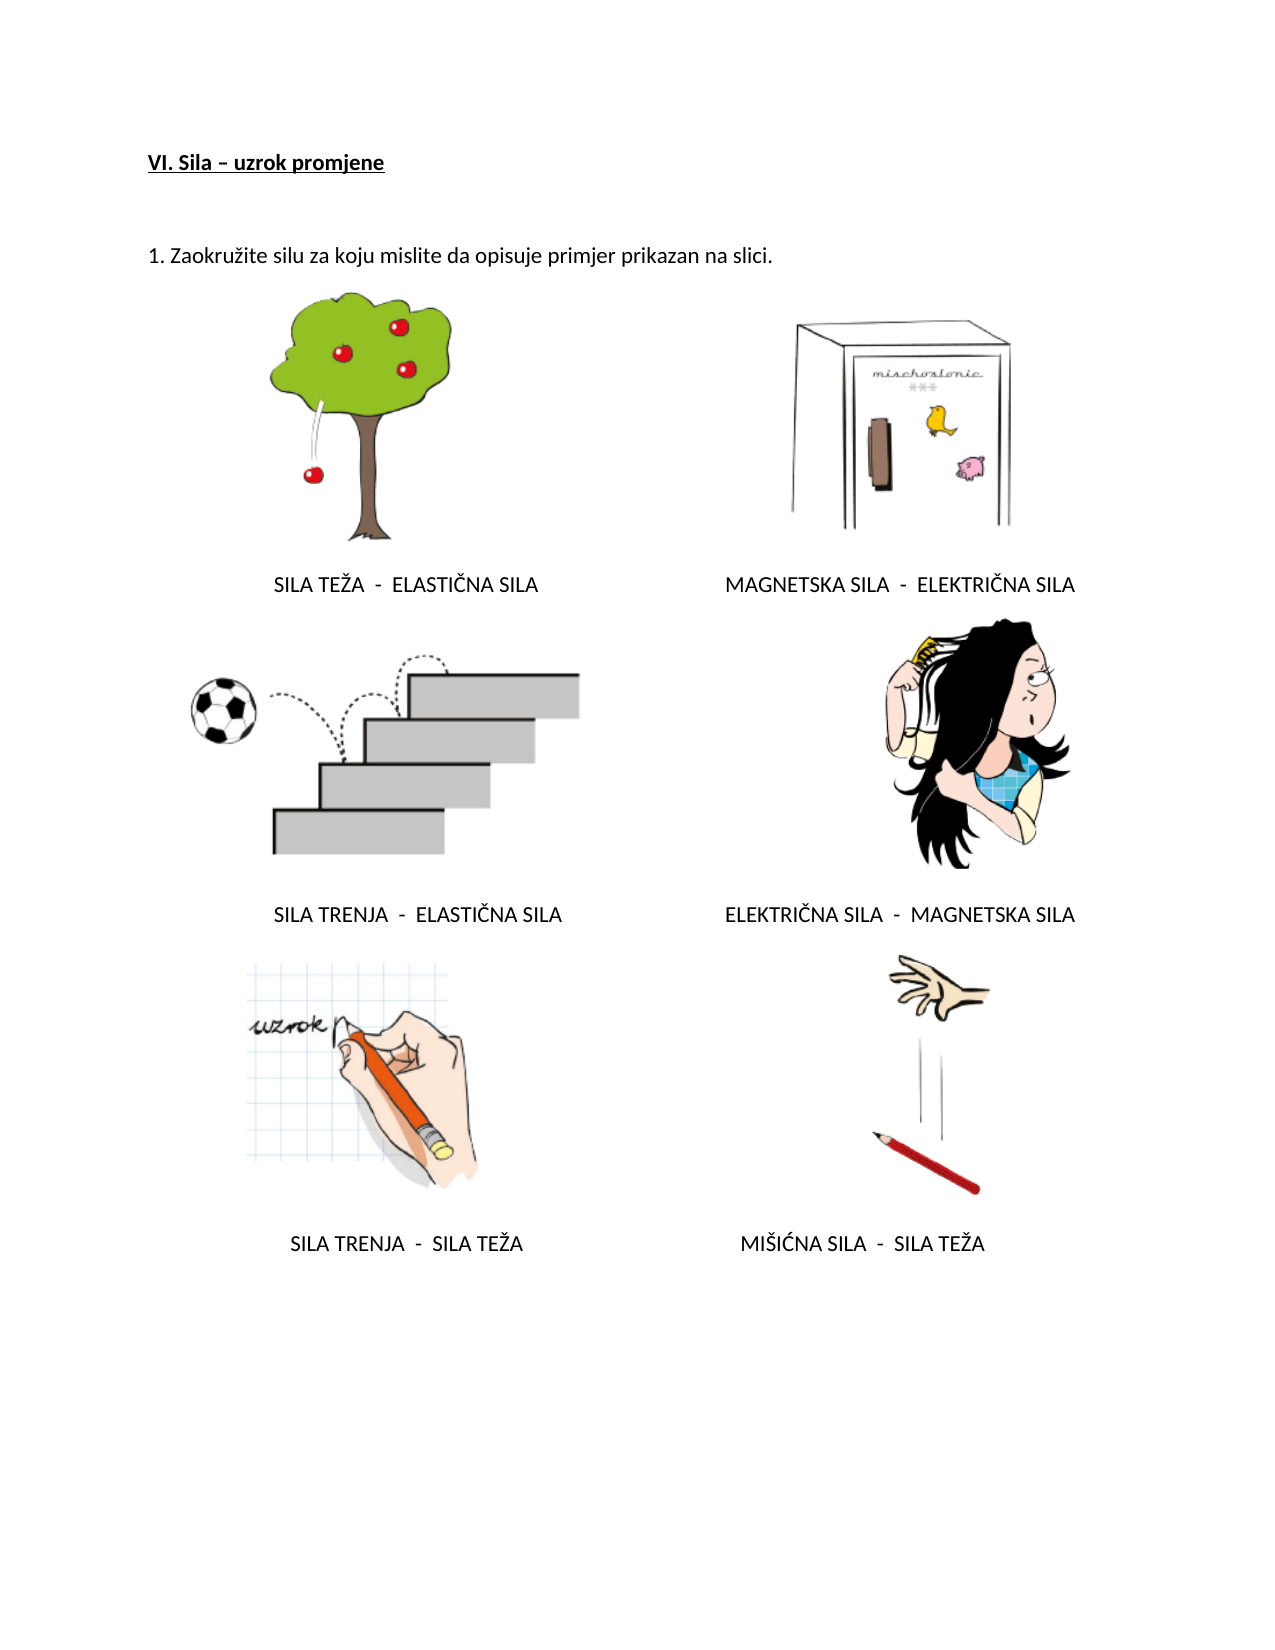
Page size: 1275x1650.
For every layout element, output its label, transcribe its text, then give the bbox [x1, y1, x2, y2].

text SILA TEŽA - ELASTIČNA SILA MAGNETSKA SILA - ELEKTRIČNA SILA [148, 571, 1127, 599]
text 1. Zaokružite silu za koju mislite da opisuje primjer prikazan na slici. [148, 241, 1127, 269]
text VI. Sila – uzrok promjene [148, 148, 1127, 176]
picture [829, 946, 1046, 1213]
text SILA TRENJA - ELASTIČNA SILA ELEKTRIČNA SILA - MAGNETSKA SILA [148, 900, 1127, 928]
text SILA TRENJA - SILA TEŽA MIŠIĆNA SILA - SILA TEŽA [148, 1229, 1127, 1257]
